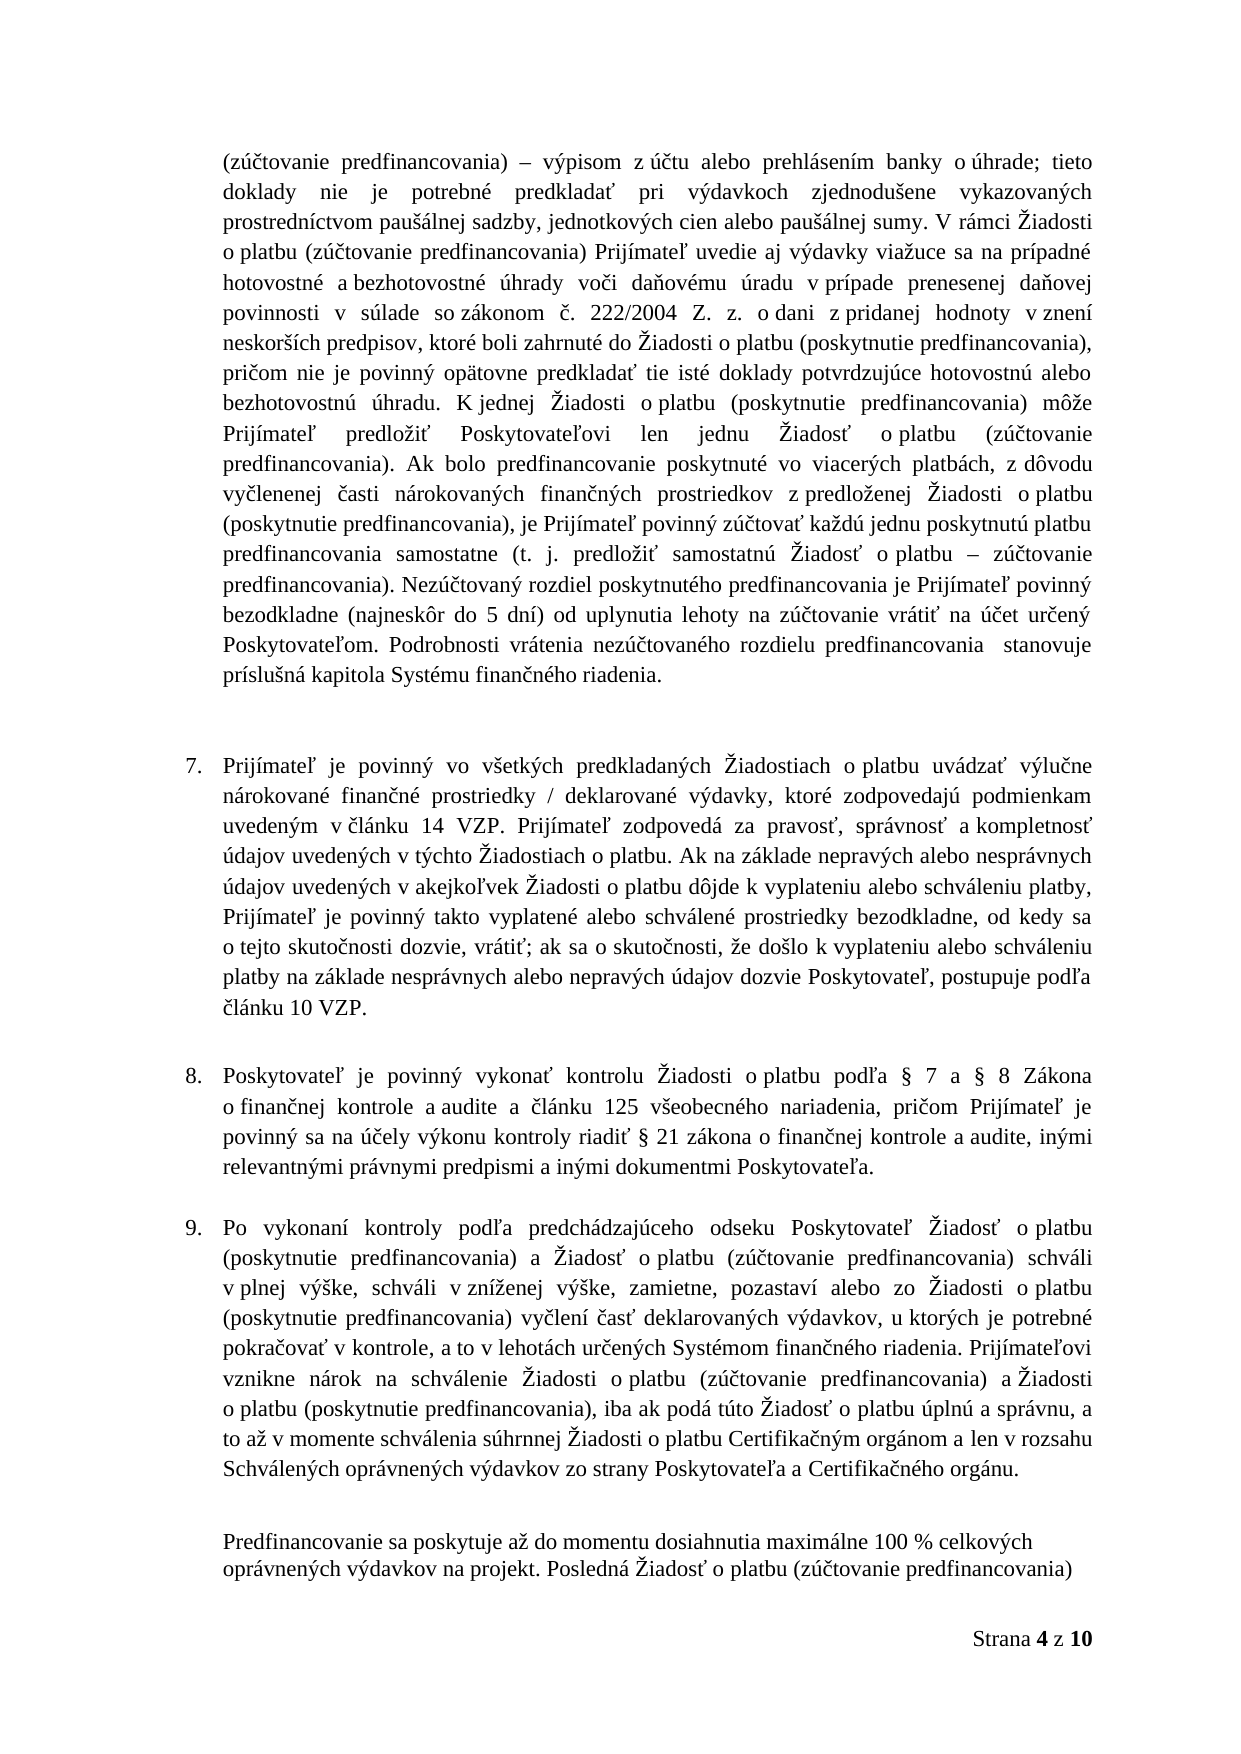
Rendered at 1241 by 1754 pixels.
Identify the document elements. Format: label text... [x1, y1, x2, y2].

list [185, 148, 1092, 688]
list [223, 1528, 1092, 1581]
list Poskytovateľ je povinný vykonať kontrolu Žiadosti o platbu podľa § 7 a § 8 Zákona o finančnej kontrole a audite a článku 125 všeobecného nariadenia, pričom Prijímateľ je povinný sa na účely výkonu kontroly riadiť § 21 zákona o finančnej kontrole a audite, inými relevantnými právnymi predpismi a inými dokumentmi Poskytovateľa. [185, 1063, 1092, 1179]
list Po vykonaní kontroly podľa predchádzajúceho odseku Poskytovateľ Žiadosť o platbu (poskytnutie predfinancovania) a Žiadosť o platbu (zúčtovanie predfinancovania) schváli v plnej výške, schváli v zníženej výške, zamietne, pozastaví alebo zo Žiadosti o platbu (poskytnutie predfinancovania) vyčlení časť deklarovaných výdavkov, u ktorých je potrebné pokračovať v kontrole, a to v lehotách určených Systémom finančného riadenia. Prijímateľovi vznikne nárok na schválenie Žiadosti o platbu (zúčtovanie predfinancovania) a Žiadosti o platbu (poskytnutie predfinancovania), iba ak podá túto Žiadosť o platbu úplnú a správnu, a to až v momente schválenia súhrnnej Žiadosti o platbu Certifikačným orgánom a len v rozsahu Schválených oprávnených výdavkov zo strany Poskytovateľa a Certifikačného orgánu. [185, 1214, 1092, 1482]
list Prijímateľ je povinný vo všetkých predkladaných Žiadostiach o platbu uvádzať výlučne nárokované finančné prostriedky / deklarované výdavky, ktoré zodpovedajú podmienkam uvedeným v článku 14 VZP. Prijímateľ zodpovedá za pravosť, správnosť a kompletnosť údajov uvedených v týchto Žiadostiach o platbu. Ak na základe nepravých alebo nesprávnych údajov uvedených v akejkoľvek Žiadosti o platbu dôjde k vyplateniu alebo schváleniu platby, Prijímateľ je povinný takto vyplatené alebo schválené prostriedky bezodkladne, od kedy sa o tejto skutočnosti dozvie, vrátiť; ak sa o skutočnosti, že došlo k vyplateniu alebo schváleniu platby na základe nesprávnych alebo nepravých údajov dozvie Poskytovateľ, postupuje podľa článku 10 VZP. [185, 752, 1092, 1020]
